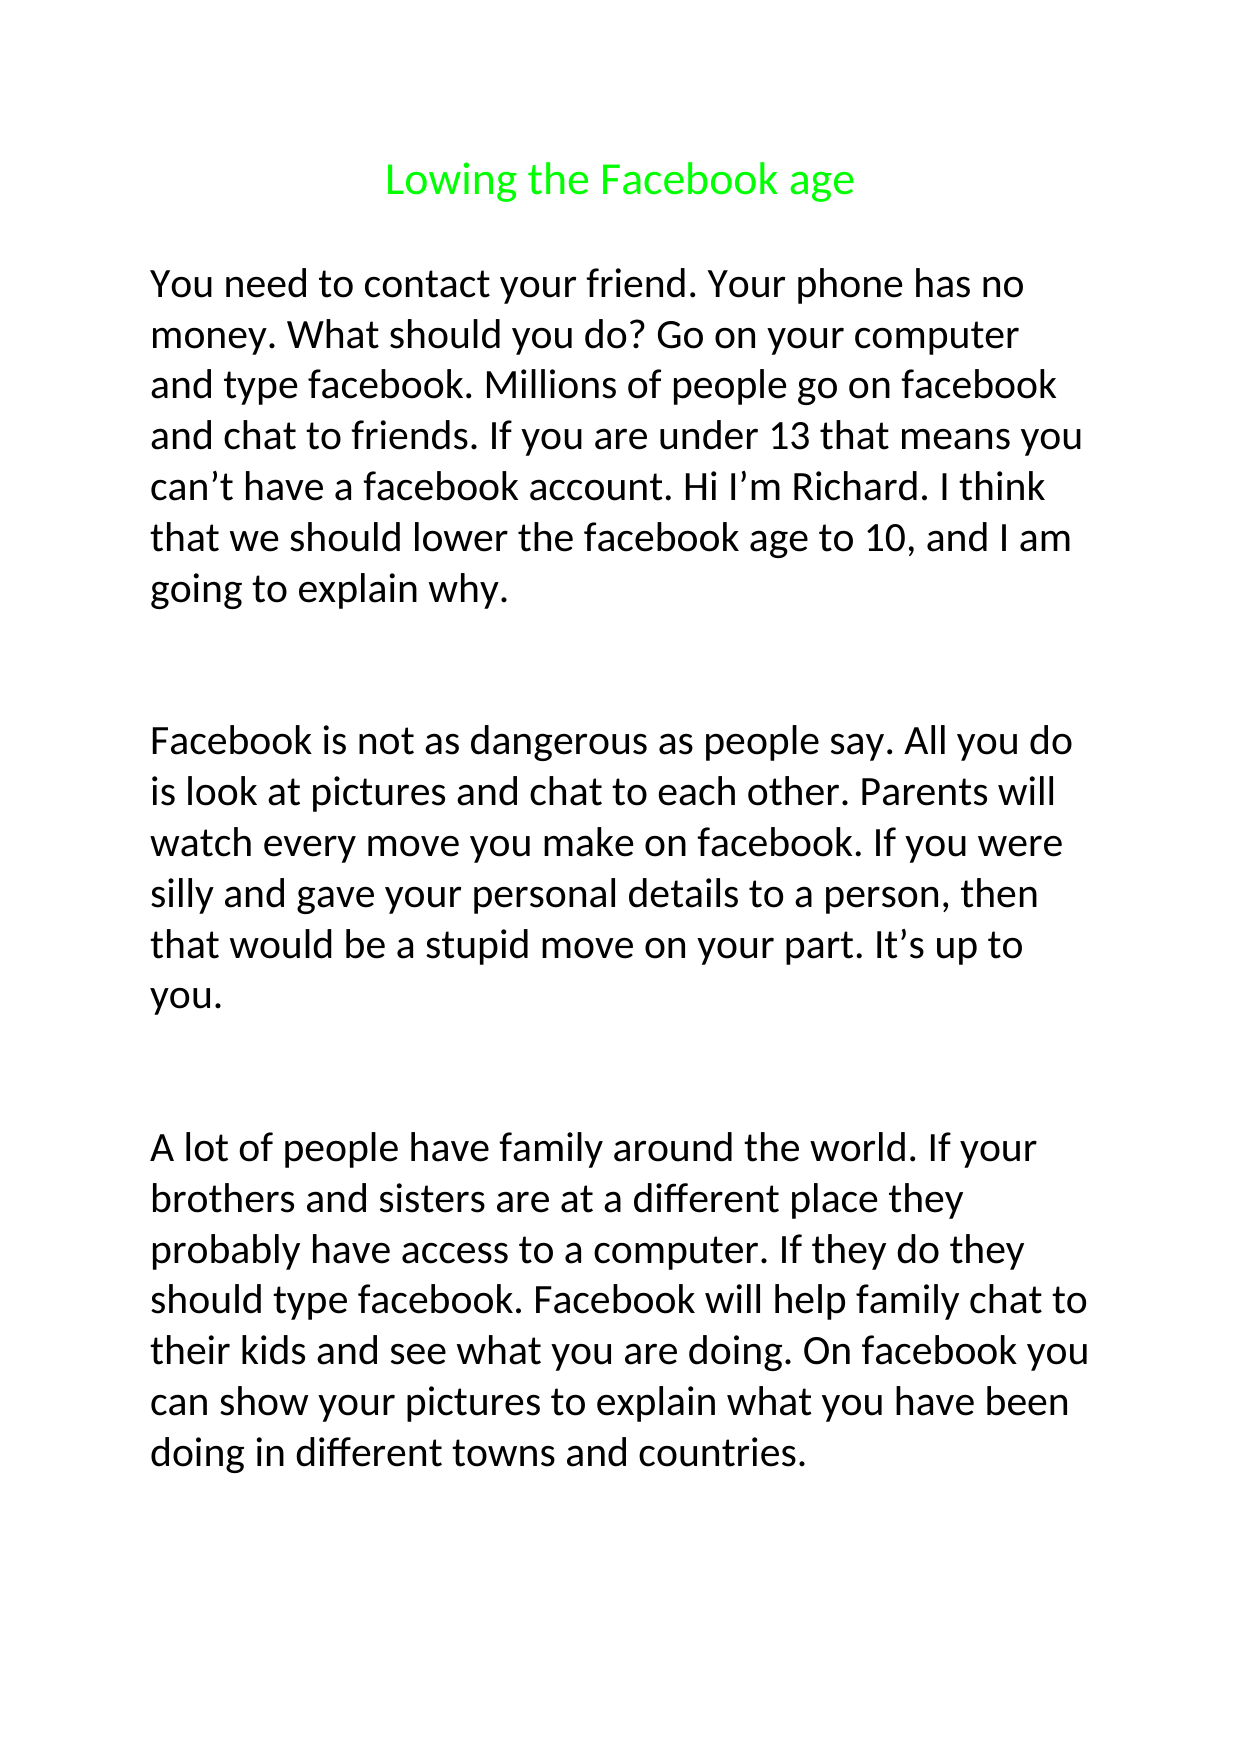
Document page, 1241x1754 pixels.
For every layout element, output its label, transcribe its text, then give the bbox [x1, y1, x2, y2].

text Lowing the Facebook age [150, 150, 1090, 206]
text You need to contact your friend. Your phone has no money. What should you do? Go on your computer and type facebook. Millions of people go on facebook and chat to friends. If you are under 13 that means you can’t have a facebook account. Hi I’m Richard. I think that we should lower the facebook age to 10, and I am going to explain why. [150, 257, 1090, 613]
text Facebook is not as dangerous as people say. All you do is look at pictures and chat to each other. Parents will watch every move you make on facebook. If you were silly and gave your personal details to a person, then that would be a stupid move on your part. It’s up to you. [150, 714, 1090, 1019]
text A lot of people have family around the world. If your brothers and sisters are at a different place they probably have access to a computer. If they do they should type facebook. Facebook will help family chat to their kids and see what you are doing. On facebook you can show your pictures to explain what you have been doing in different towns and countries. [150, 1121, 1090, 1477]
